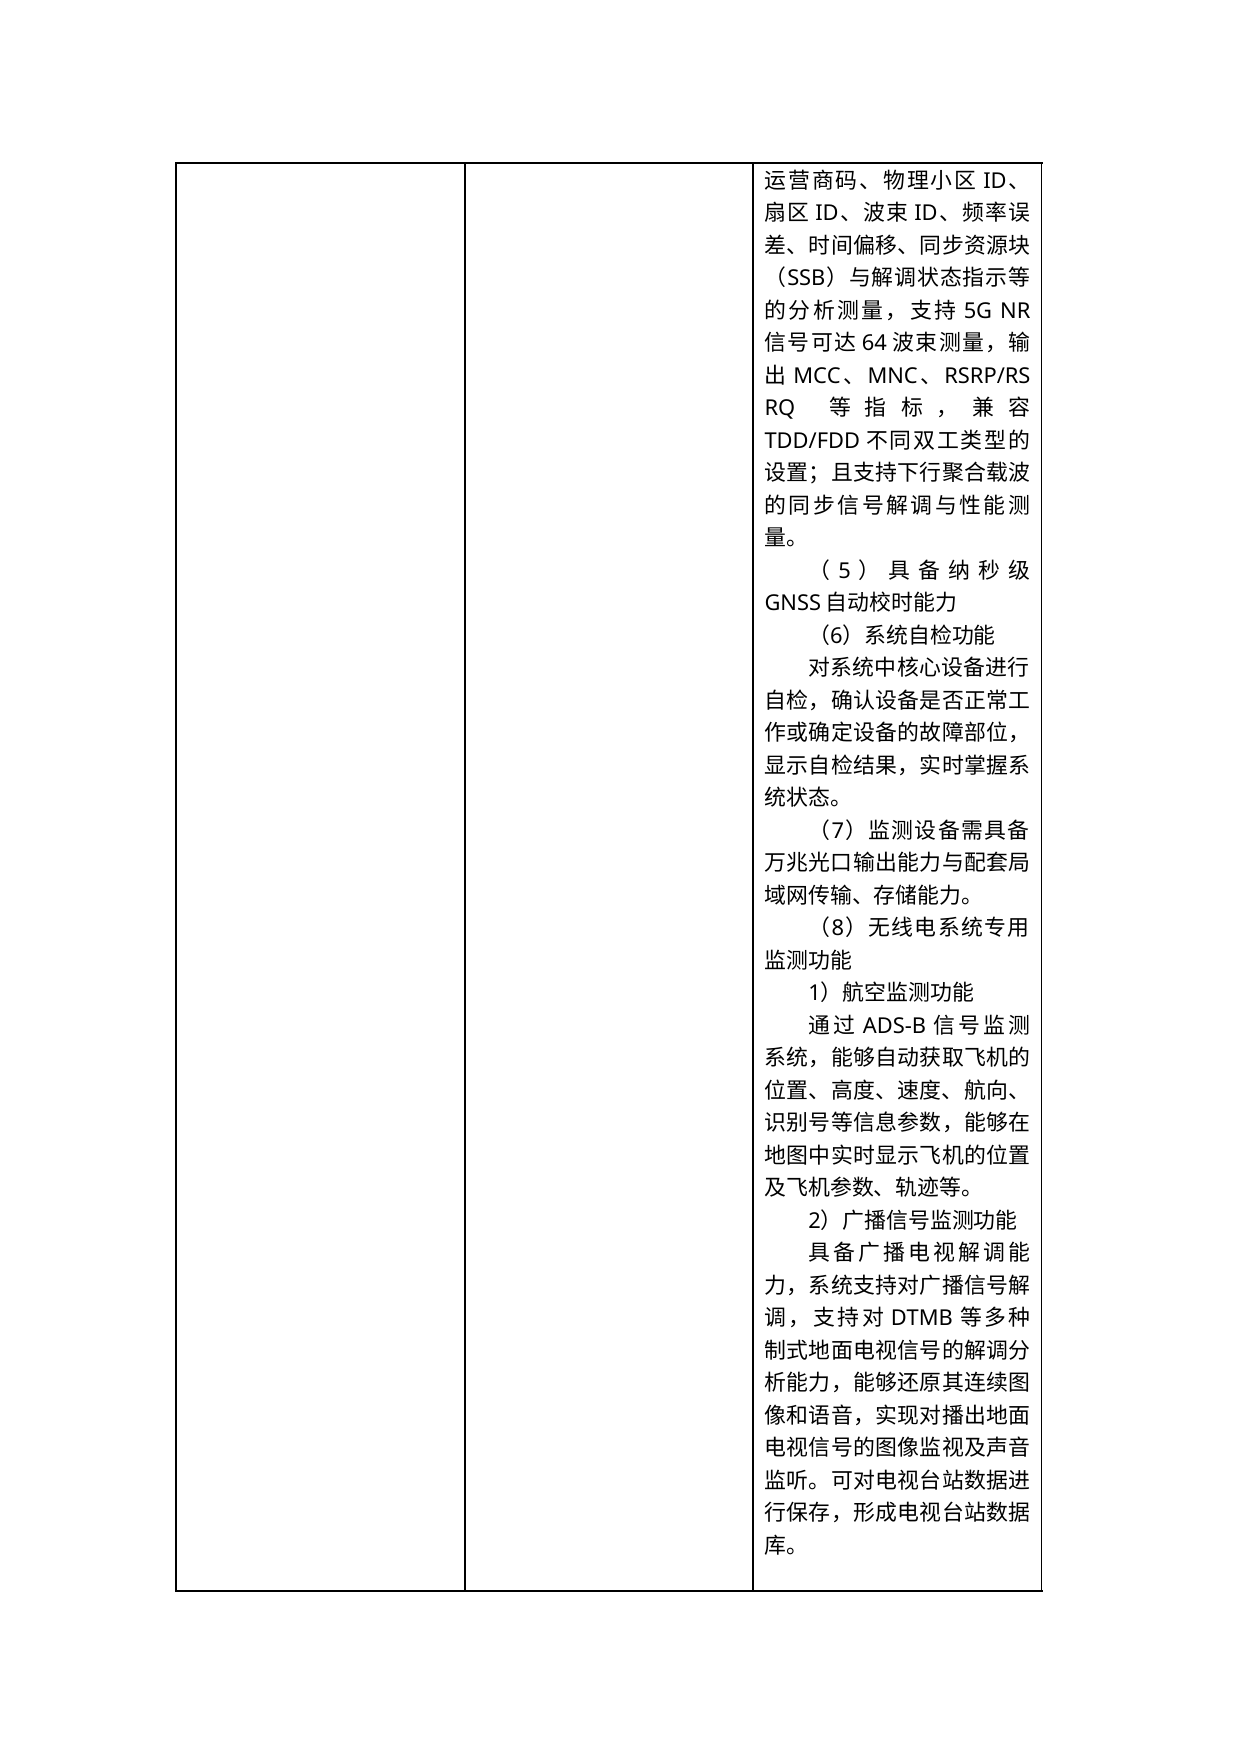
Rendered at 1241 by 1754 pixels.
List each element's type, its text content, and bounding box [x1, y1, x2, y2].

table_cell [754, 164, 1041, 1590]
table_cell [466, 164, 752, 1590]
table_cell 1 [177, 164, 464, 1590]
